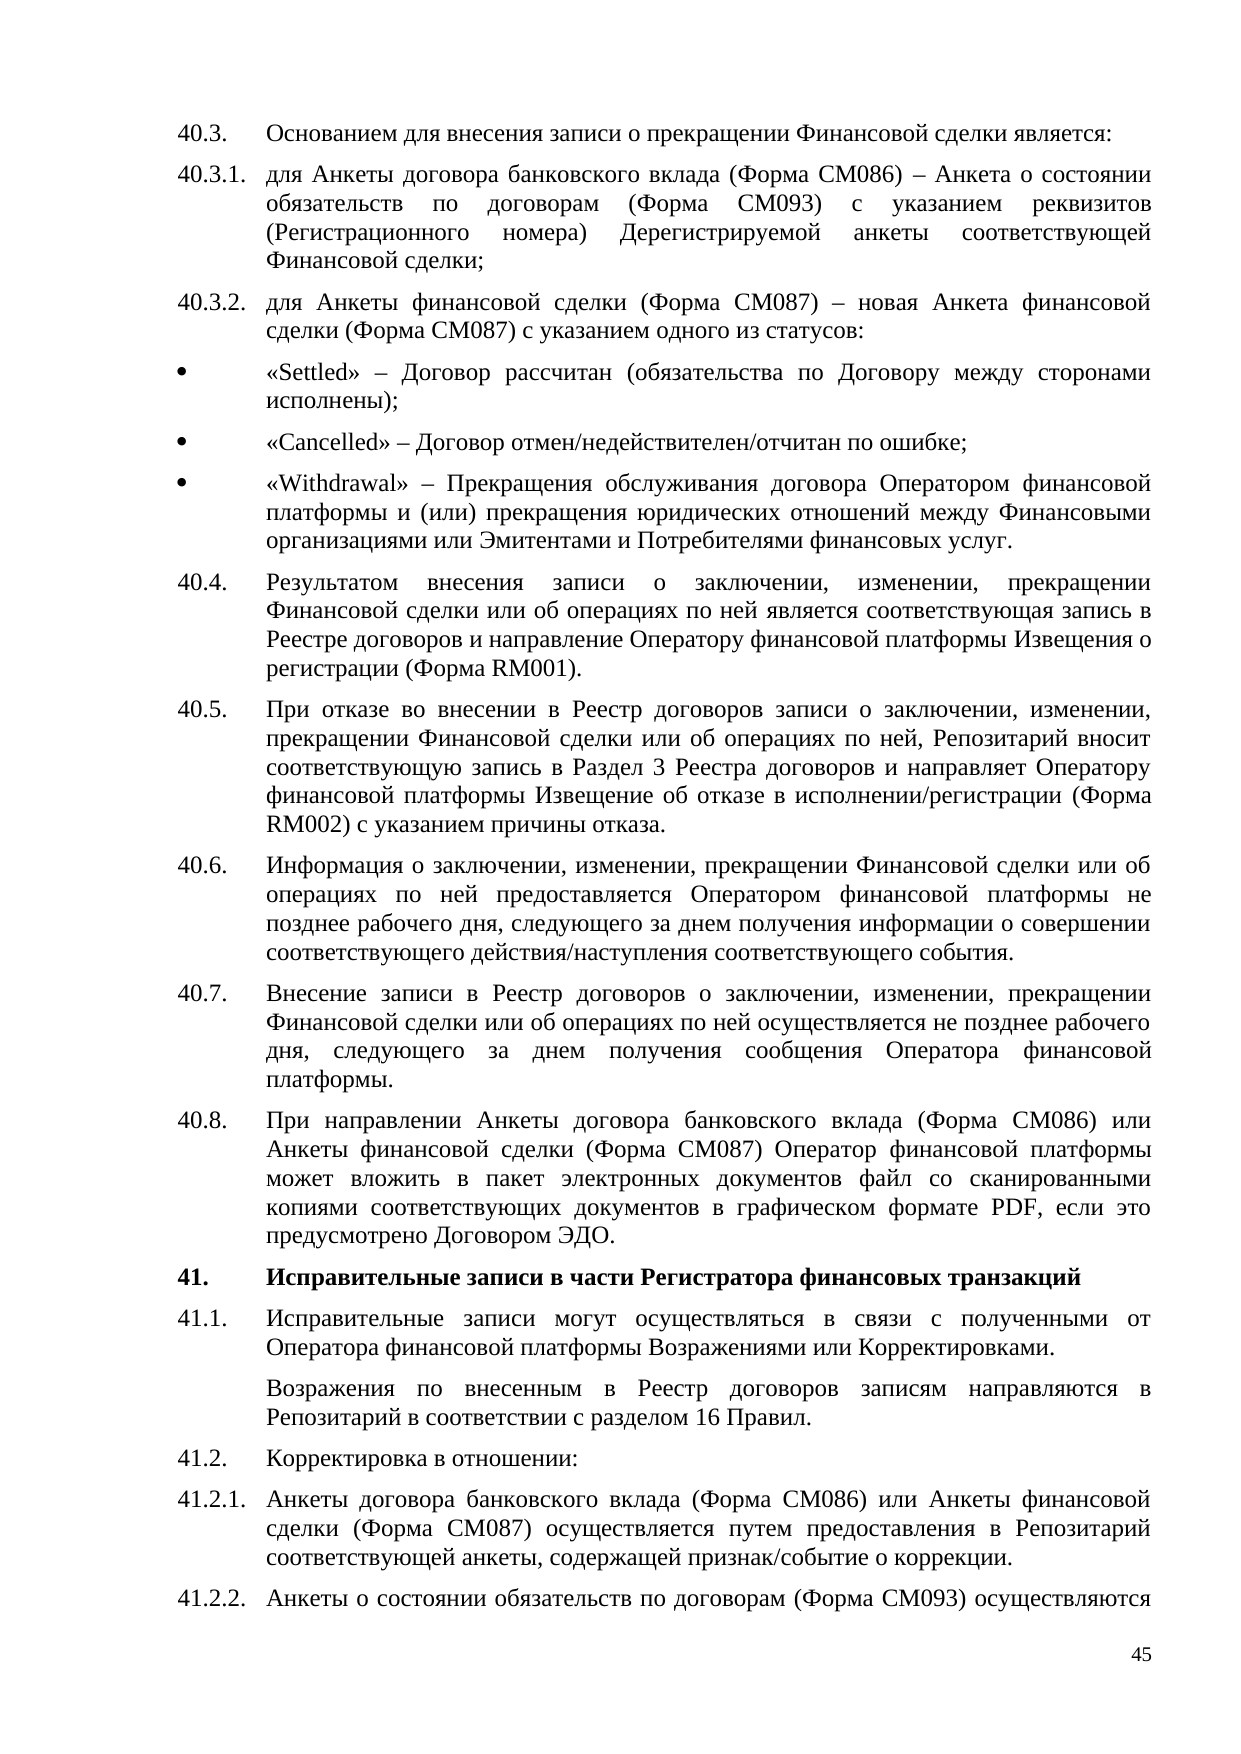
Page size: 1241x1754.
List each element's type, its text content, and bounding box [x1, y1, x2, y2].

subtitle Внесение записи в Реестр договоров о заключении, изменении, прекращении Финансовой сделки или об операциях по ней осуществляется не позднее рабочего дня, следующего за днем получения сообщения Оператора финансовой платформы. [177, 978, 1152, 1093]
subtitle Исправительные записи в части Регистратора финансовых транзакций [177, 1262, 1152, 1291]
subtitle При отказе во внесении в Реестр договоров записи о заключении, изменении, прекращении Финансовой сделки или об операциях по ней, Репозитарий вносит соответствующую запись в Раздел 3 Реестра договоров и направляет Оператору финансовой платформы Извещение об отказе в исполнении/регистрации (Форма RM002) с указанием причины отказа. [177, 694, 1152, 838]
list При направлении Анкеты договора банковского вклада (Форма СМ086) или Анкеты финансовой сделки (Форма СМ087) Оператор финансовой платформы может вложить в пакет электронных документов файл со сканированными копиями соответствующих документов в графическом формате PDF, если это предусмотрено Договором ЭДО. [177, 1106, 1152, 1249]
list Исправительные записи могут осуществляться в связи с полученными от Оператора финансовой платформы Возражениями или Корректировками. [177, 1303, 1152, 1361]
subtitle для Анкеты финансовой сделки (Форма СМ087) – новая Анкета финансовой сделки (Форма СМ087) с указанием одного из статусов: [177, 287, 1152, 344]
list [177, 1583, 1152, 1612]
subtitle «Withdrawal» – Прекращения обслуживания договора Оператором финансовой платформы и (или) прекращения юридических отношений между Финансовыми организациями или Эмитентами и Потребителями финансовых услуг. [177, 468, 1152, 554]
subtitle для Анкеты договора банковского вклада (Форма СМ086) – Анкета о состоянии обязательств по договорам (Форма CM093) с указанием реквизитов (Регистрационного номера) Дерегистрируемой анкеты соответствующей Финансовой сделки; [177, 159, 1152, 274]
subtitle Информация о заключении, изменении, прекращении Финансовой сделки или об операциях по ней предоставляется Оператором финансовой платформы не позднее рабочего дня, следующего за днем получения информации о совершении соответствующего действия/наступления соответствующего события. [177, 851, 1152, 966]
list Корректировка в отношении: [177, 1443, 1152, 1472]
subtitle «Cancelled» – Договор отмен/недействителен/отчитан по ошибке; [177, 427, 1152, 456]
subtitle Результатом внесения записи о заключении, изменении, прекращении Финансовой сделки или об операциях по ней является соответствующая запись в Реестре договоров и направление Оператору финансовой платформы Извещения о регистрации (Форма RM001). [177, 567, 1152, 682]
subtitle «Settled» – Договор рассчитан (обязательства по Договору между сторонами исполнены); [177, 357, 1152, 414]
list Возражения по внесенным в Реестр договоров записям направляются в Репозитарий в соответствии с разделом 16 Правил. [266, 1373, 1152, 1431]
list Основанием для внесения записи о прекращении Финансовой сделки является: [177, 118, 1152, 147]
list Анкеты договора банковского вклада (Форма СМ086) или Анкеты финансовой сделки (Форма СМ087) осуществляется путем предоставления в Репозитарий соответствующей анкеты, содержащей признак/событие о коррекции. [177, 1484, 1152, 1571]
